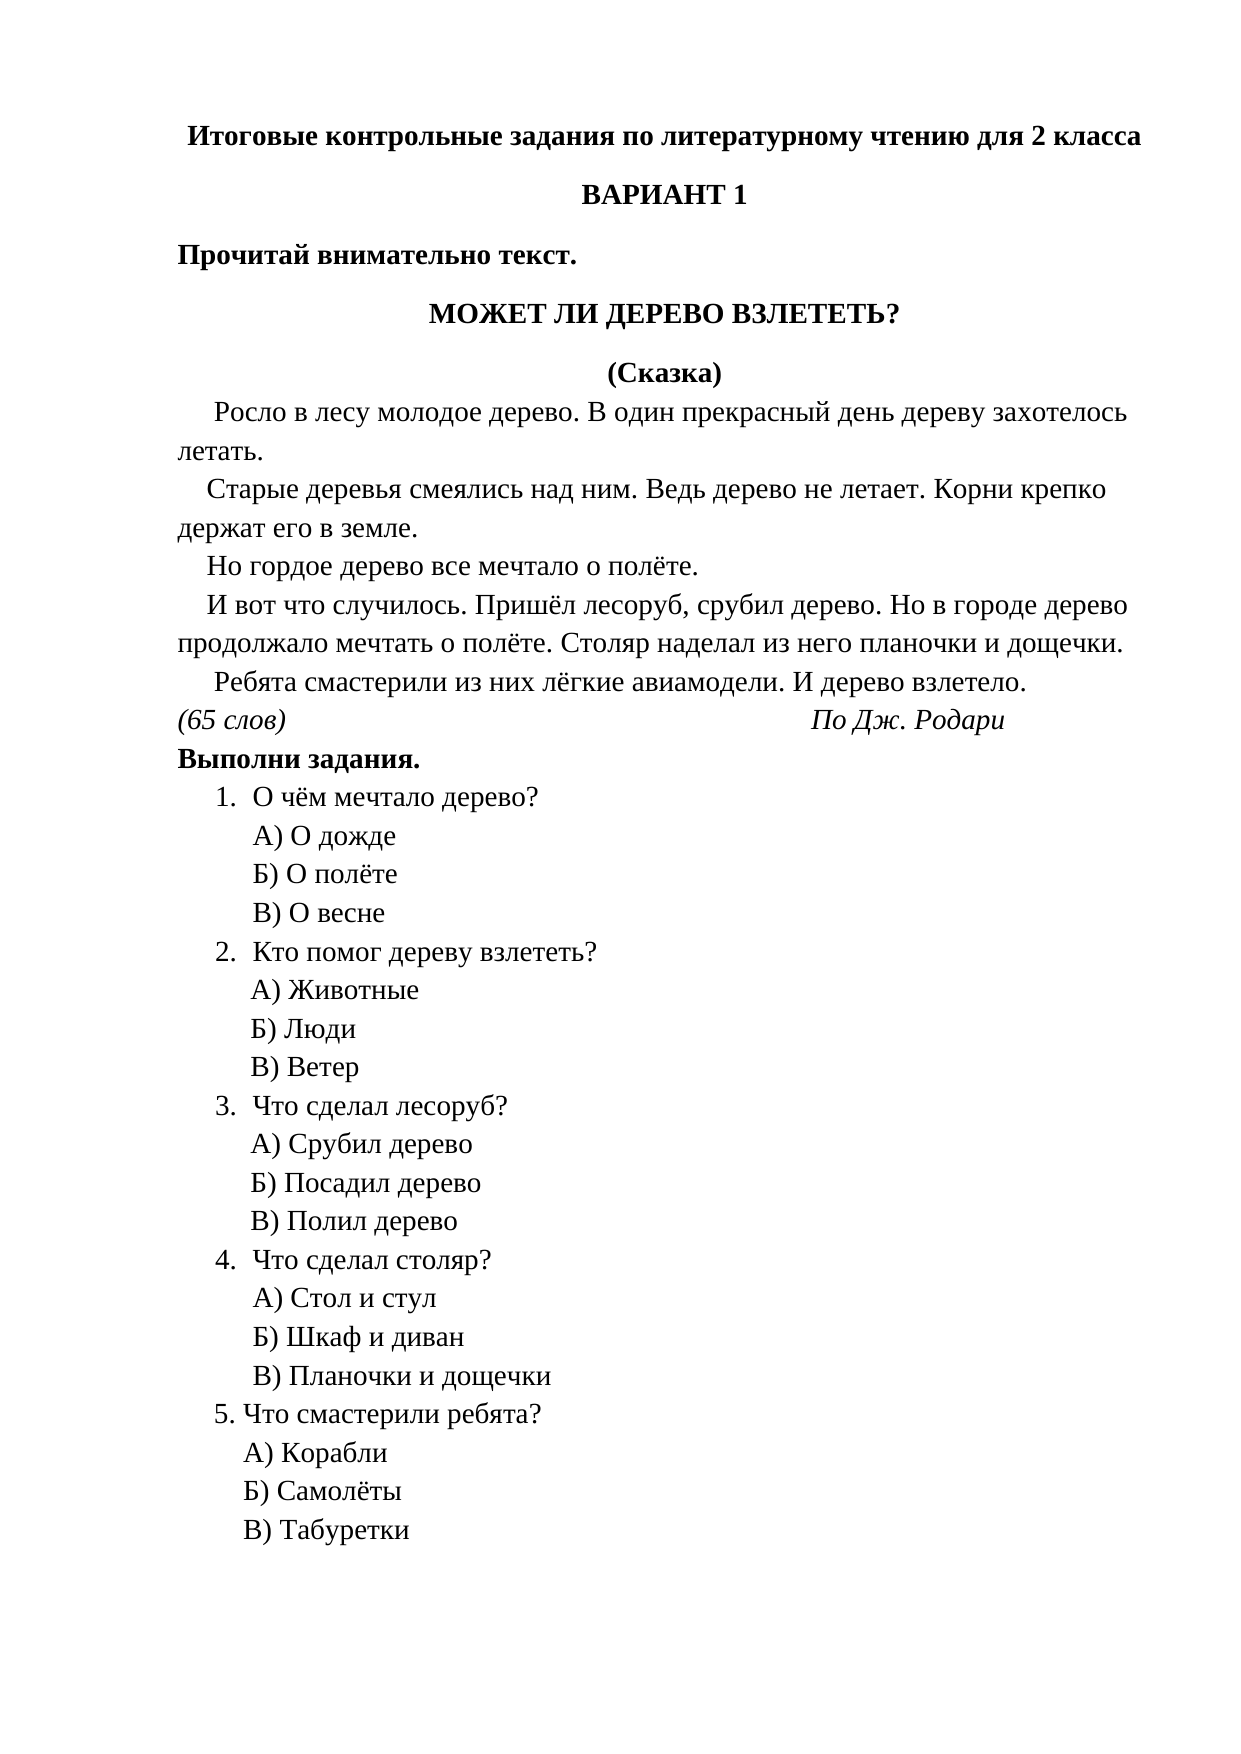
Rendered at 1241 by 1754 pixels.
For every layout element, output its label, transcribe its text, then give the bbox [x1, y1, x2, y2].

list О чём мечтало дерево? [215, 779, 1152, 813]
text Б) О полёте [252, 857, 1152, 890]
text Б) Люди [177, 1011, 1152, 1044]
text В) Ветер [177, 1049, 1152, 1083]
text Но гордое дерево все мечтало о полёте. [177, 548, 1152, 582]
text Росло в лесу молодое дерево. В один прекрасный день дереву захотелось летать. [177, 394, 1152, 466]
text А) О дожде [252, 818, 1152, 852]
list Б) Шкаф и диван [252, 1319, 1152, 1353]
list Кто помог дереву взлететь? [215, 934, 1152, 967]
text А) Животные [177, 972, 1152, 1006]
text А) Корабли [177, 1435, 1152, 1468]
text (65 слов) По Дж. Родари [177, 702, 1152, 736]
text Б) Самолёты [177, 1473, 1152, 1507]
text В) Полил дерево [177, 1203, 1152, 1237]
text И вот что случилось. Пришёл лесоруб, срубил дерево. Но в городе дерево продолжало мечтать о полёте. Столяр наделал из него планочки и дощечки. [177, 587, 1152, 659]
text 5. Что смастерили ребята? [177, 1396, 1152, 1430]
text Ребята смастерили из них лёгкие авиамодели. И дерево взлетело. [177, 664, 1152, 697]
text В) О весне [252, 895, 1152, 929]
list А) Стол и стул [252, 1281, 1152, 1314]
list В) Планочки и дощечки [252, 1358, 1152, 1391]
text В) Табуретки [177, 1512, 1152, 1545]
text ВАРИАНТ 1 [177, 177, 1152, 211]
text Старые деревья смеялись над ним. Ведь дерево не летает. Корни крепко держат его в земле. [177, 471, 1152, 543]
text Итоговые контрольные задания по литературному чтению для 2 класса [177, 118, 1152, 152]
text Прочитай внимательно текст. [177, 237, 1152, 270]
list Что сделал столяр? [215, 1242, 1152, 1276]
text МОЖЕТ ЛИ ДЕРЕВО ВЗЛЕТЕТЬ? [177, 296, 1152, 330]
list Что сделал лесоруб? [215, 1088, 1152, 1121]
text Б) Посадил дерево [177, 1165, 1152, 1198]
text А) Срубил дерево [177, 1126, 1152, 1160]
text (Сказка) [177, 356, 1152, 389]
text Выполни задания. [177, 741, 1152, 774]
